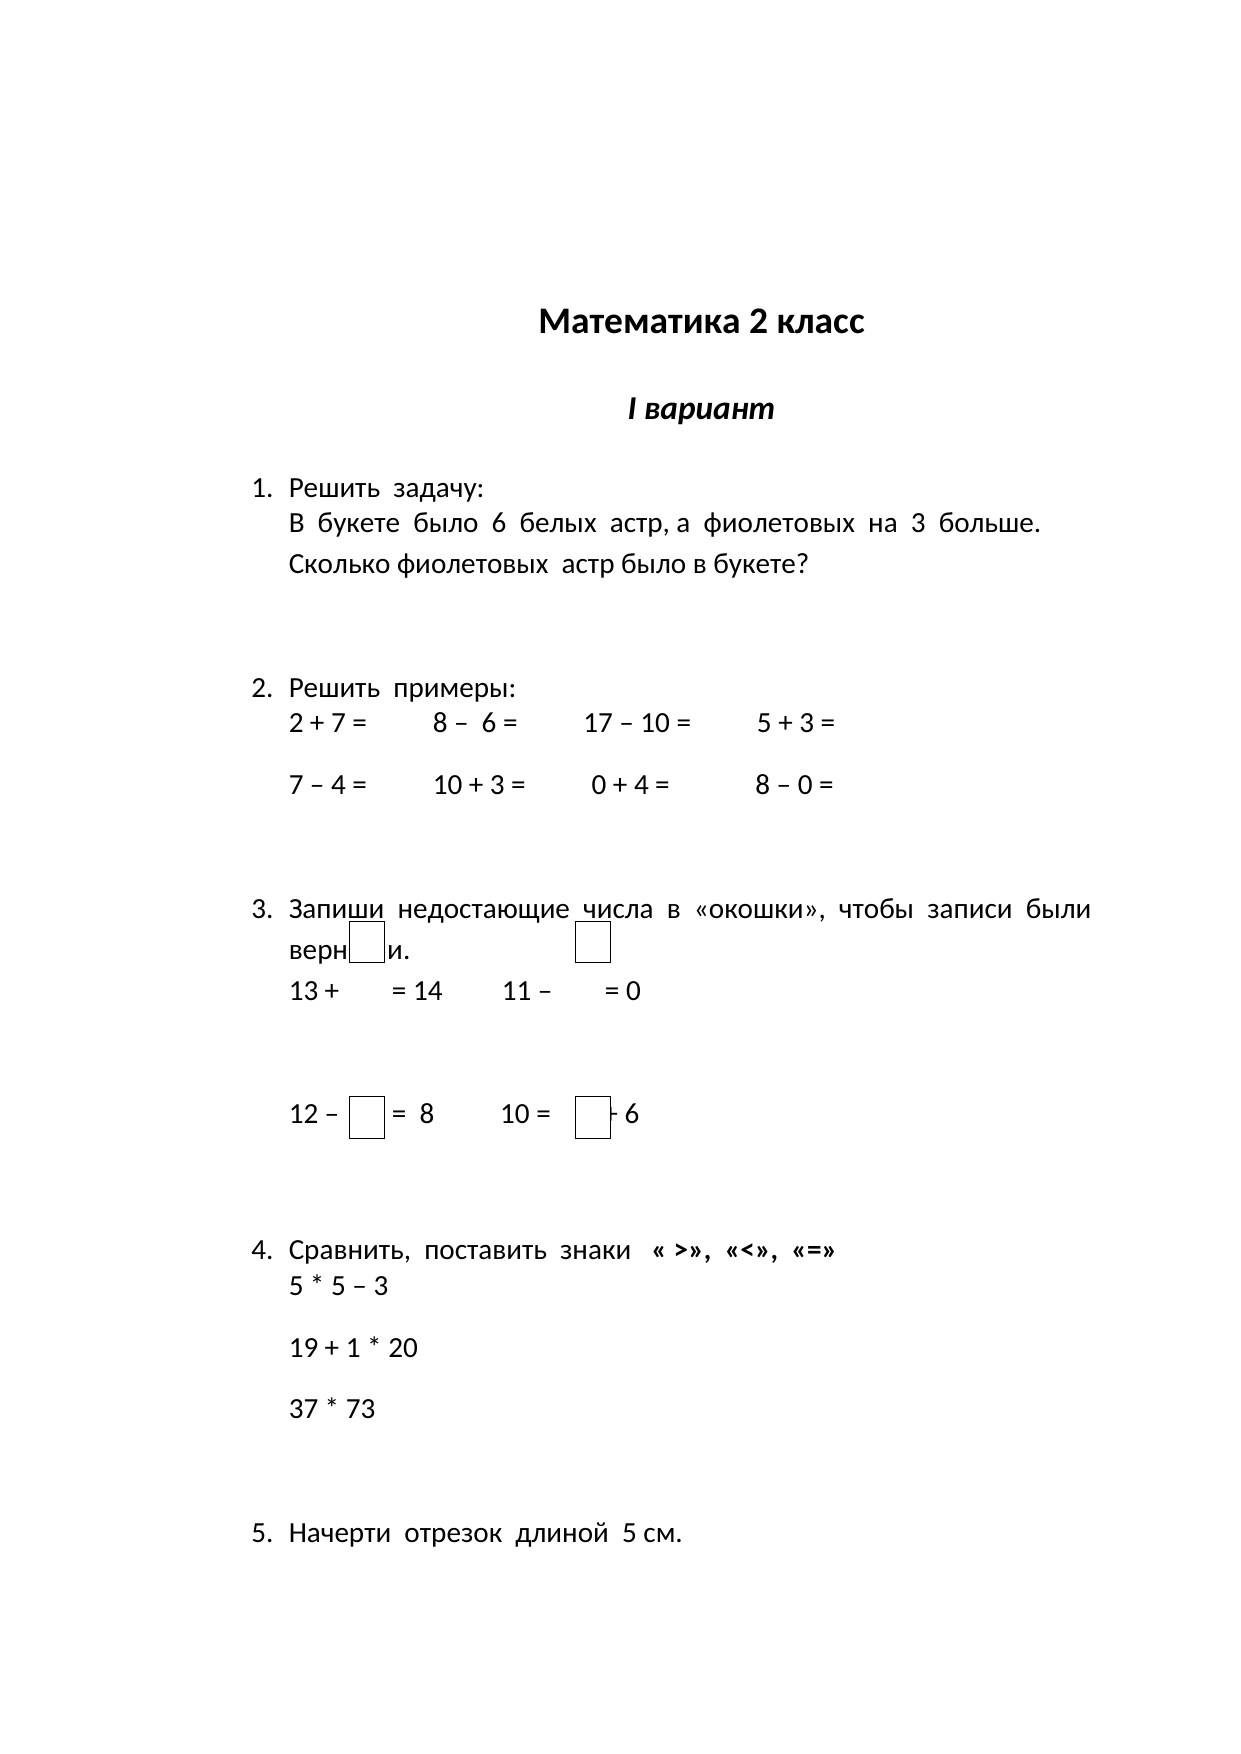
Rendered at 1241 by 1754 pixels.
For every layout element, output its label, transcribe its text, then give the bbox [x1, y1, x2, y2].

text 37 * 73 [288, 1390, 1152, 1426]
text 13 + = 14 11 – = 0 [288, 972, 1152, 1007]
list Начерти отрезок длиной 5 см. [251, 1514, 1152, 1549]
text 12 – = 8 10 = + 6 [288, 1095, 1152, 1131]
list Сравнить, поставить знаки « >», «<», «=» [251, 1231, 1152, 1267]
text 19 + 1 * 20 [288, 1329, 1152, 1364]
list Решить задачу: [251, 469, 1152, 504]
text I вариант [177, 387, 1152, 428]
text Математика 2 класс [177, 297, 1152, 343]
list Запиши недостающие числа в «окошки», чтобы записи были верными. [251, 890, 1152, 966]
text 7 – 4 = 10 + 3 = 0 + 4 = 8 – 0 = [288, 766, 1152, 802]
list Решить примеры: [251, 669, 1152, 704]
text 5 * 5 – 3 [288, 1267, 1152, 1302]
text 2 + 7 = 8 – 6 = 17 – 10 = 5 + 3 = [288, 704, 1152, 740]
text В букете было 6 белых астр, а фиолетовых на 3 больше. Сколько фиолетовых астр было в букете? [288, 504, 1152, 581]
